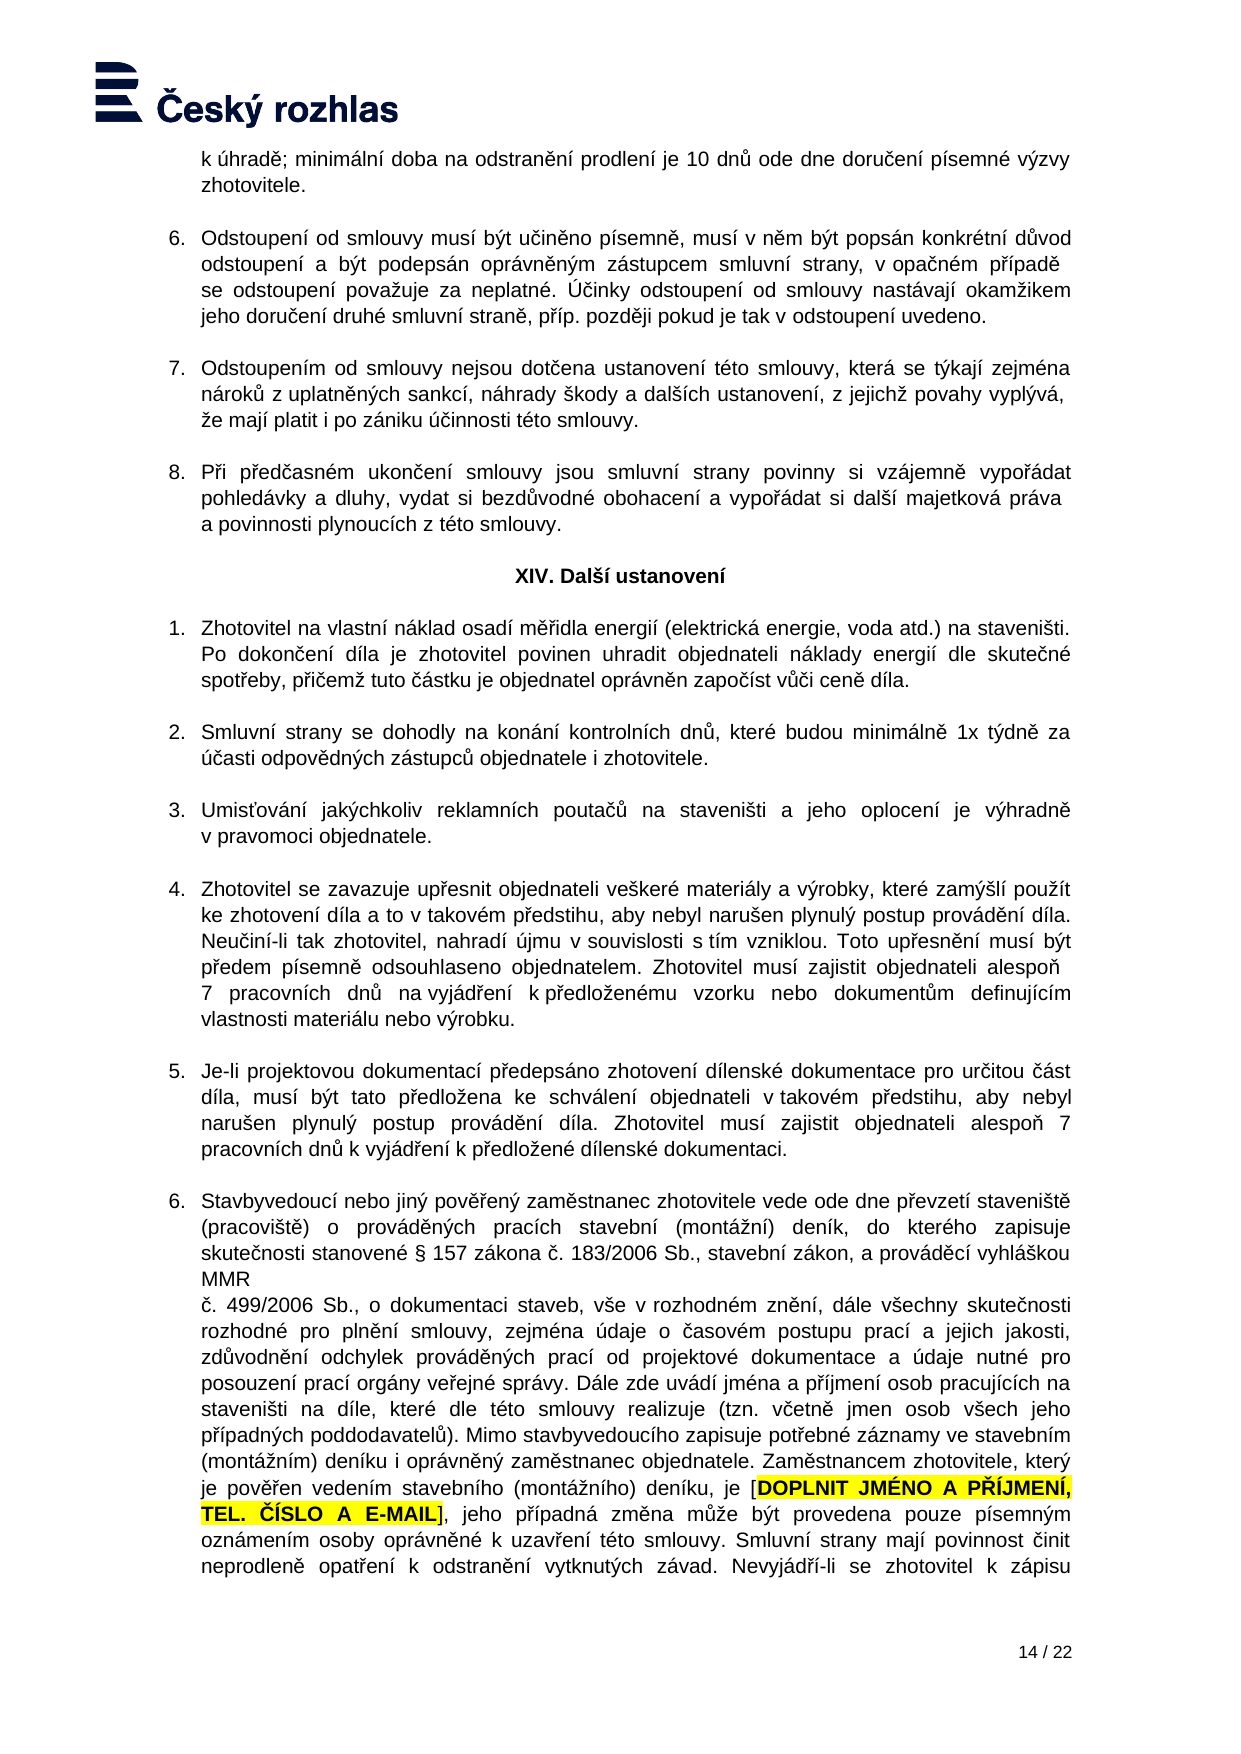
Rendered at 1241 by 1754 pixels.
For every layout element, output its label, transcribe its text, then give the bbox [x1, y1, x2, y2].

list Odstoupením od smlouvy nejsou dotčena ustanovení této smlouvy, která se týkají zejména nároků z uplatněných sankcí, náhrady škody a dalších ustanovení, z jejichž povahy vyplývá, že mají platit i po zániku účinnosti této smlouvy. [168, 354, 1072, 432]
list Odstoupení od smlouvy musí být učiněno písemně, musí v něm být popsán konkrétní důvod odstoupení a být podepsán oprávněným zástupcem smluvní strany, v opačném případě se odstoupení považuje za neplatné. Účinky odstoupení od smlouvy nastávají okamžikem jeho doručení druhé smluvní straně, příp. později pokud je tak v odstoupení uvedeno. [168, 224, 1072, 328]
list Zhotovitel se zavazuje upřesnit objednateli veškeré materiály a výrobky, které zamýšlí použít ke zhotovení díla a to v takovém předstihu, aby nebyl narušen plynulý postup provádění díla. Neučiní-li tak zhotovitel, nahradí újmu v souvislosti s tím vzniklou. Toto upřesnění musí být předem písemně odsouhlaseno objednatelem. Zhotovitel musí zajistit objednateli alespoň 7 pracovních dnů na vyjádření k předloženému vzorku nebo dokumentům definujícím vlastnosti materiálu nebo výrobku. [168, 875, 1072, 1031]
list Při předčasném ukončení smlouvy jsou smluvní strany povinny si vzájemně vypořádat pohledávky a dluhy, vydat si bezdůvodné obohacení a vypořádat si další majetková práva a povinnosti plynoucích z této smlouvy. [168, 458, 1072, 537]
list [168, 146, 1072, 198]
subtitle Další ustanovení [168, 563, 1072, 589]
list Smluvní strany se dohodly na konání kontrolních dnů, které budou minimálně 1x týdně za účasti odpovědných zástupců objednatele i zhotovitele. [168, 719, 1072, 771]
list Je-li projektovou dokumentací předepsáno zhotovení dílenské dokumentace pro určitou část díla, musí být tato předložena ke schválení objednateli v takovém předstihu, aby nebyl narušen plynulý postup provádění díla. Zhotovitel musí zajistit objednateli alespoň 7 pracovních dnů k vyjádření k předložené dílenské dokumentaci. [168, 1057, 1072, 1162]
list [168, 1188, 1072, 1578]
picture [95, 62, 398, 128]
list Umisťování jakýchkoliv reklamních poutačů na staveništi a jeho oplocení je výhradně v pravomoci objednatele. [168, 797, 1072, 849]
list Zhotovitel na vlastní náklad osadí měřidla energií (elektrická energie, voda atd.) na staveništi. Po dokončení díla je zhotovitel povinen uhradit objednateli náklady energií dle skutečné spotřeby, přičemž tuto částku je objednatel oprávněn započíst vůči ceně díla. [168, 615, 1072, 693]
